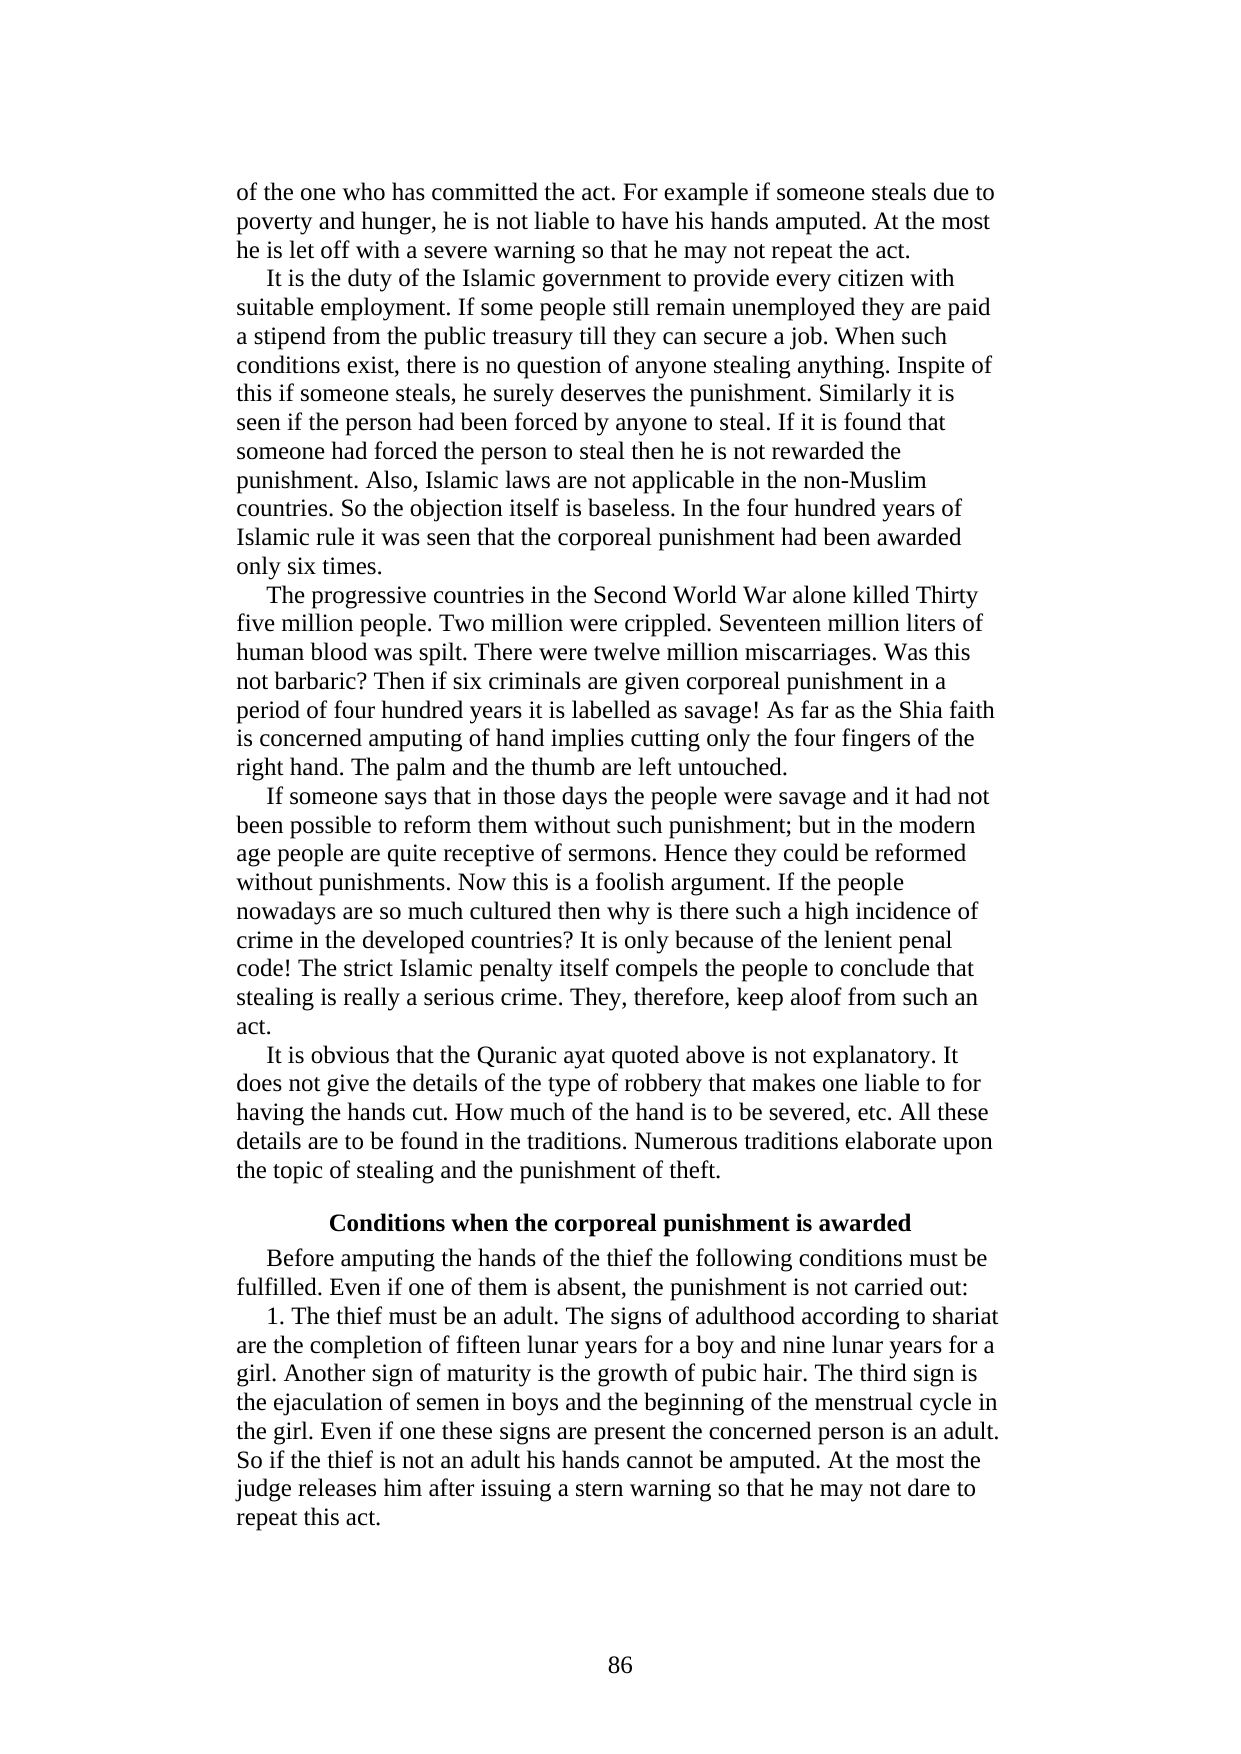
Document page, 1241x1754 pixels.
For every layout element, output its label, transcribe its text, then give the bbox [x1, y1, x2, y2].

text The progressive countries in the Second World War alone killed Thirty five million people. Two million were crippled. Seventeen million liters of human blood was spilt. There were twelve million miscarriages. Was this not barbaric? Then if six criminals are given corporeal punishment in a period of four hundred years it is labelled as savage! As far as the Shia faith is concerned amputing of hand implies cutting only the four fingers of the right hand. The palm and the thumb are left untouched. [236, 580, 1004, 781]
text It is the duty of the Islamic government to provide every citizen with suitable employment. If some people still remain unemployed they are paid a stipend from the public treasury till they can secure a job. When such conditions exist, there is no question of anyone stealing anything. Inspite of this if someone steals, he surely deserves the punishment. Similarly it is seen if the person had been forced by anyone to steal. If it is found that someone had forced the person to steal then he is not rewarded the punishment. Also, Islamic laws are not applicable in the non-Muslim countries. So the objection itself is baseless. In the four hundred years of Islamic rule it was seen that the corporeal punishment had been awarded only six times. [236, 263, 1004, 580]
text If someone says that in those days the people were savage and it had not been possible to reform them without such punishment; but in the modern age people are quite receptive of sermons. Hence they could be reformed without punishments. Now this is a foolish argument. If the people nowadays are so much cultured then why is there such a high incidence of crime in the developed countries? It is only because of the lenient penal code! The strict Islamic penalty itself compels the people to conclude that stealing is really a serious crime. They, therefore, keep aloof from such an act. [236, 781, 1004, 1040]
text 1. The thief must be an adult. The signs of adulthood according to shariat are the completion of fifteen lunar years for a boy and nine lunar years for a girl. Another sign of maturity is the growth of pubic hair. The third sign is the ejaculation of semen in boys and the beginning of the menstrual cycle in the girl. Even if one these signs are present the concerned person is an adult. So if the thief is not an adult his hands cannot be amputed. At the most the judge releases him after issuing a stern warning so that he may not dare to repeat this act. [236, 1301, 1004, 1531]
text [236, 177, 1004, 263]
text It is obvious that the Quranic ayat quoted above is not explanatory. It does not give the details of the type of robbery that makes one liable to for having the hands cut. How much of the hand is to be severed, etc. All these details are to be found in the traditions. Numerous traditions elaborate upon the topic of stealing and the punishment of theft. [236, 1040, 1004, 1183]
text Before amputing the hands of the thief the following conditions must be fulfilled. Even if one of them is absent, the punishment is not carried out: [236, 1243, 1004, 1301]
subtitle Conditions when the corporeal punishment is awarded [236, 1208, 1004, 1237]
